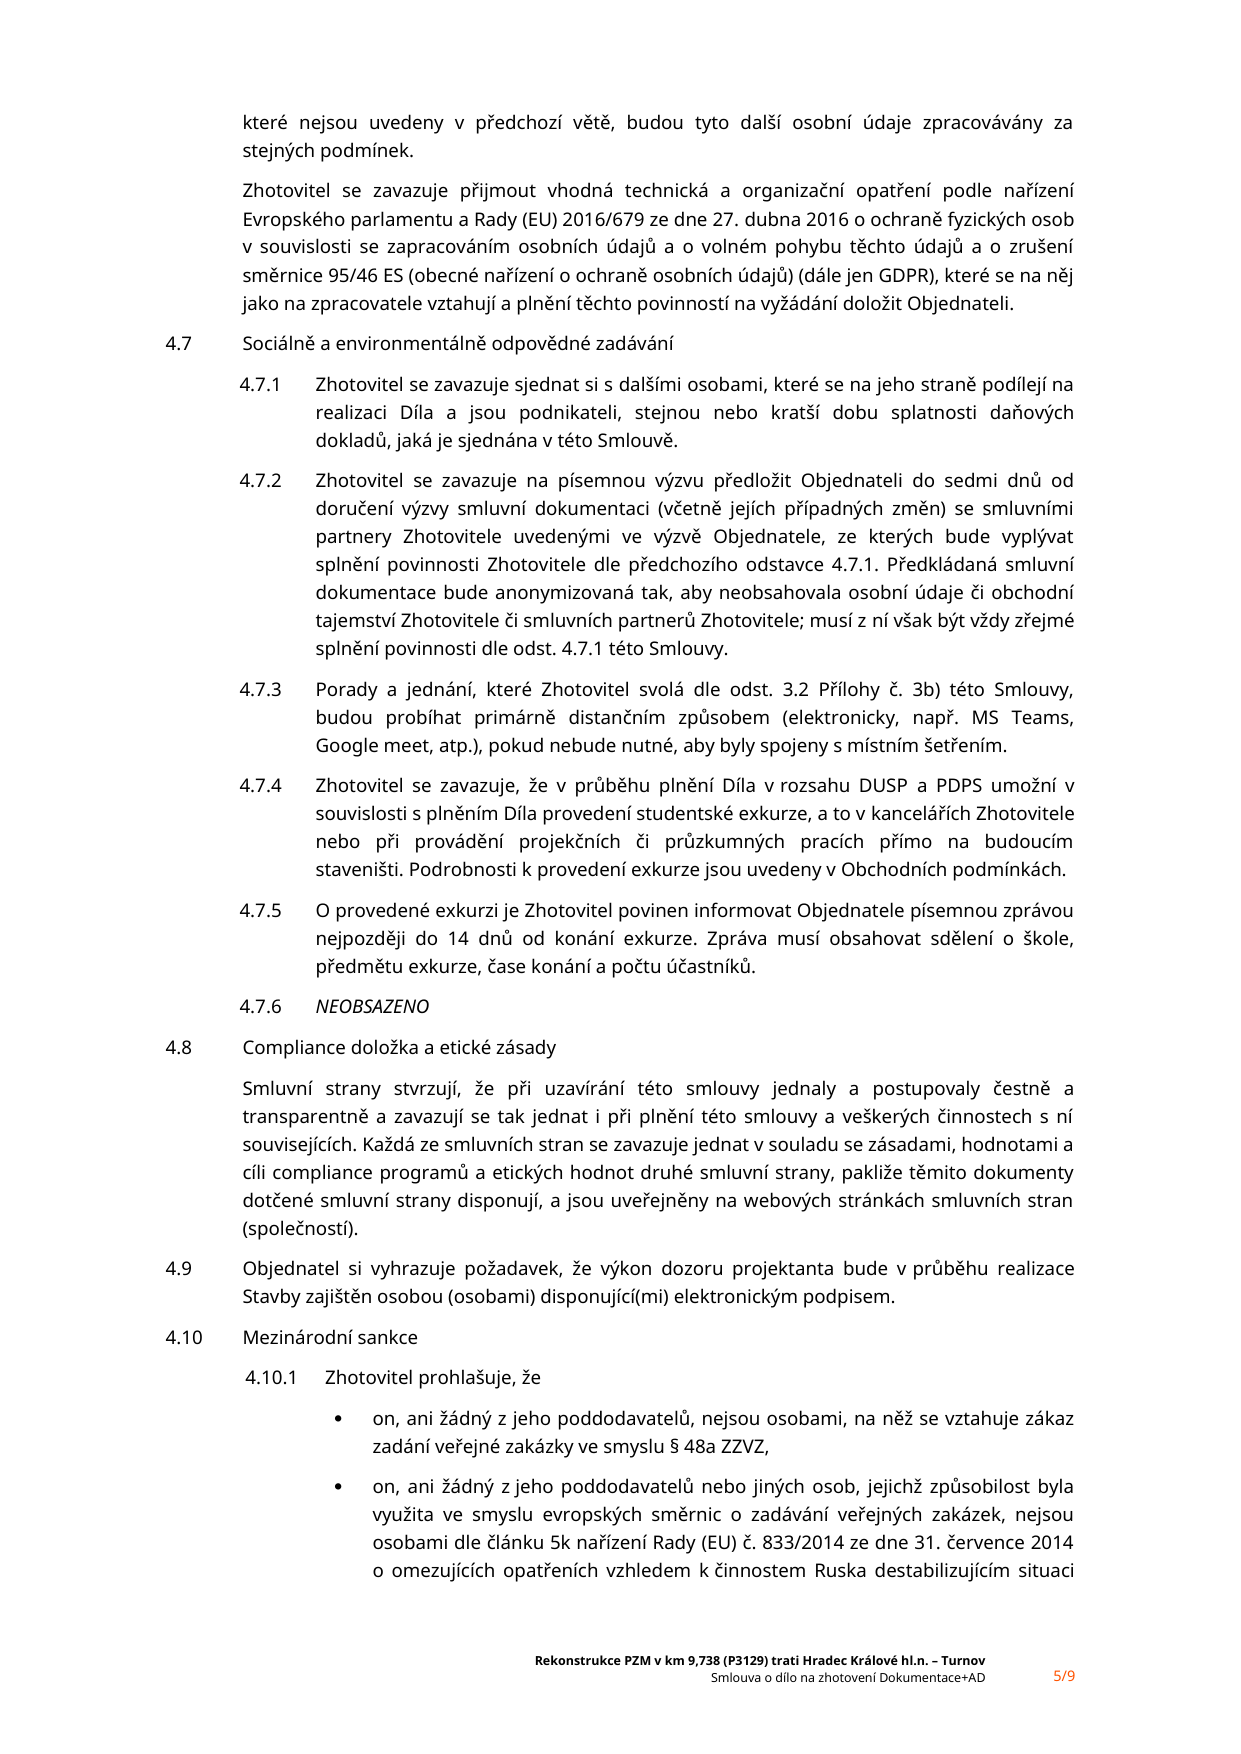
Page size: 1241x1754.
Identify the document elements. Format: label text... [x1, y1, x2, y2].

list Zhotovitel se zavazuje přijmout vhodná technická a organizační opatření podle nařízení Evropského parlamentu a Rady (EU) 2016/679 ze dne 27. dubna 2016 o ochraně fyzických osob v souvislosti se zapracováním osobních údajů a o volném pohybu těchto údajů a o zrušení směrnice 95/46 ES (obecné nařízení o ochraně osobních údajů) (dále jen GDPR), které se na něj jako na zpracovatele vztahují a plnění těchto povinností na vyžádání doložit Objednateli. [242, 178, 1075, 315]
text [165, 109, 1075, 163]
list NEOBSAZENO [239, 994, 1075, 1019]
list Smluvní strany stvrzují, že při uzavírání této smlouvy jednaly a postupovaly čestně a transparentně a zavazují se tak jednat i při plnění této smlouvy a veškerých činnostech s ní souvisejících. Každá ze smluvních stran se zavazuje jednat v souladu se zásadami, hodnotami a cíli compliance programů a etických hodnot druhé smluvní strany, pakliže těmito dokumenty dotčené smluvní strany disponují, a jsou uveřejněny na webových stránkách smluvních stran (společností). [242, 1075, 1075, 1241]
list Zhotovitel se zavazuje, že v průběhu plnění Díla v rozsahu DUSP a PDPS umožní v souvislosti s plněním Díla provedení studentské exkurze, a to v kancelářích Zhotovitele nebo při provádění projekčních či průzkumných pracích přímo na budoucím staveništi. Podrobnosti k provedení exkurze jsou uvedeny v Obchodních podmínkách. [239, 773, 1075, 882]
text Compliance doložka a etické zásady [165, 1034, 1075, 1060]
list Mezinárodní sankce [165, 1324, 1075, 1349]
list O provedené exkurzi je Zhotovitel povinen informovat Objednatele písemnou zprávou nejpozději do 14 dnů od konání exkurze. Zpráva musí obsahovat sdělení o škole, předmětu exkurze, čase konání a počtu účastníků. [239, 897, 1075, 979]
list Zhotovitel se zavazuje sjednat si s dalšími osobami, které se na jeho straně podílejí na realizaci Díla a jsou podnikateli, stejnou nebo kratší dobu splatnosti daňových dokladů, jaká je sjednána v této Smlouvě. [239, 371, 1075, 452]
list Zhotovitel prohlašuje, že [245, 1364, 1075, 1390]
list Porady a jednání, které Zhotovitel svolá dle odst. 3.2 Přílohy č. 3b) této Smlouvy, budou probíhat primárně distančním způsobem (elektronicky, např. MS Teams, Google meet, atp.), pokud nebude nutné, aby byly spojeny s místním šetřením. [239, 676, 1075, 758]
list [335, 1474, 1075, 1583]
list Zhotovitel se zavazuje na písemnou výzvu předložit Objednateli do sedmi dnů od doručení výzvy smluvní dokumentaci (včetně jejích případných změn) se smluvními partnery Zhotovitele uvedenými ve výzvě Objednatele, ze kterých bude vyplývat splnění povinnosti Zhotovitele dle předchozího odstavce 4.7.1. Předkládaná smluvní dokumentace bude anonymizovaná tak, aby neobsahovala osobní údaje či obchodní tajemství Zhotovitele či smluvních partnerů Zhotovitele; musí z ní však být vždy zřejmé splnění povinnosti dle odst. 4.7.1 této Smlouvy. [239, 467, 1075, 661]
text Sociálně a environmentálně odpovědné zadávání [165, 330, 1075, 356]
list on, ani žádný z jeho poddodavatelů, nejsou osobami, na něž se vztahuje zákaz zadání veřejné zakázky ve smyslu § 48a ZZVZ, [335, 1405, 1075, 1459]
text Objednatel si vyhrazuje požadavek, že výkon dozoru projektanta bude v průběhu realizace Stavby zajištěn osobou (osobami) disponující(mi) elektronickým podpisem. [165, 1256, 1075, 1309]
